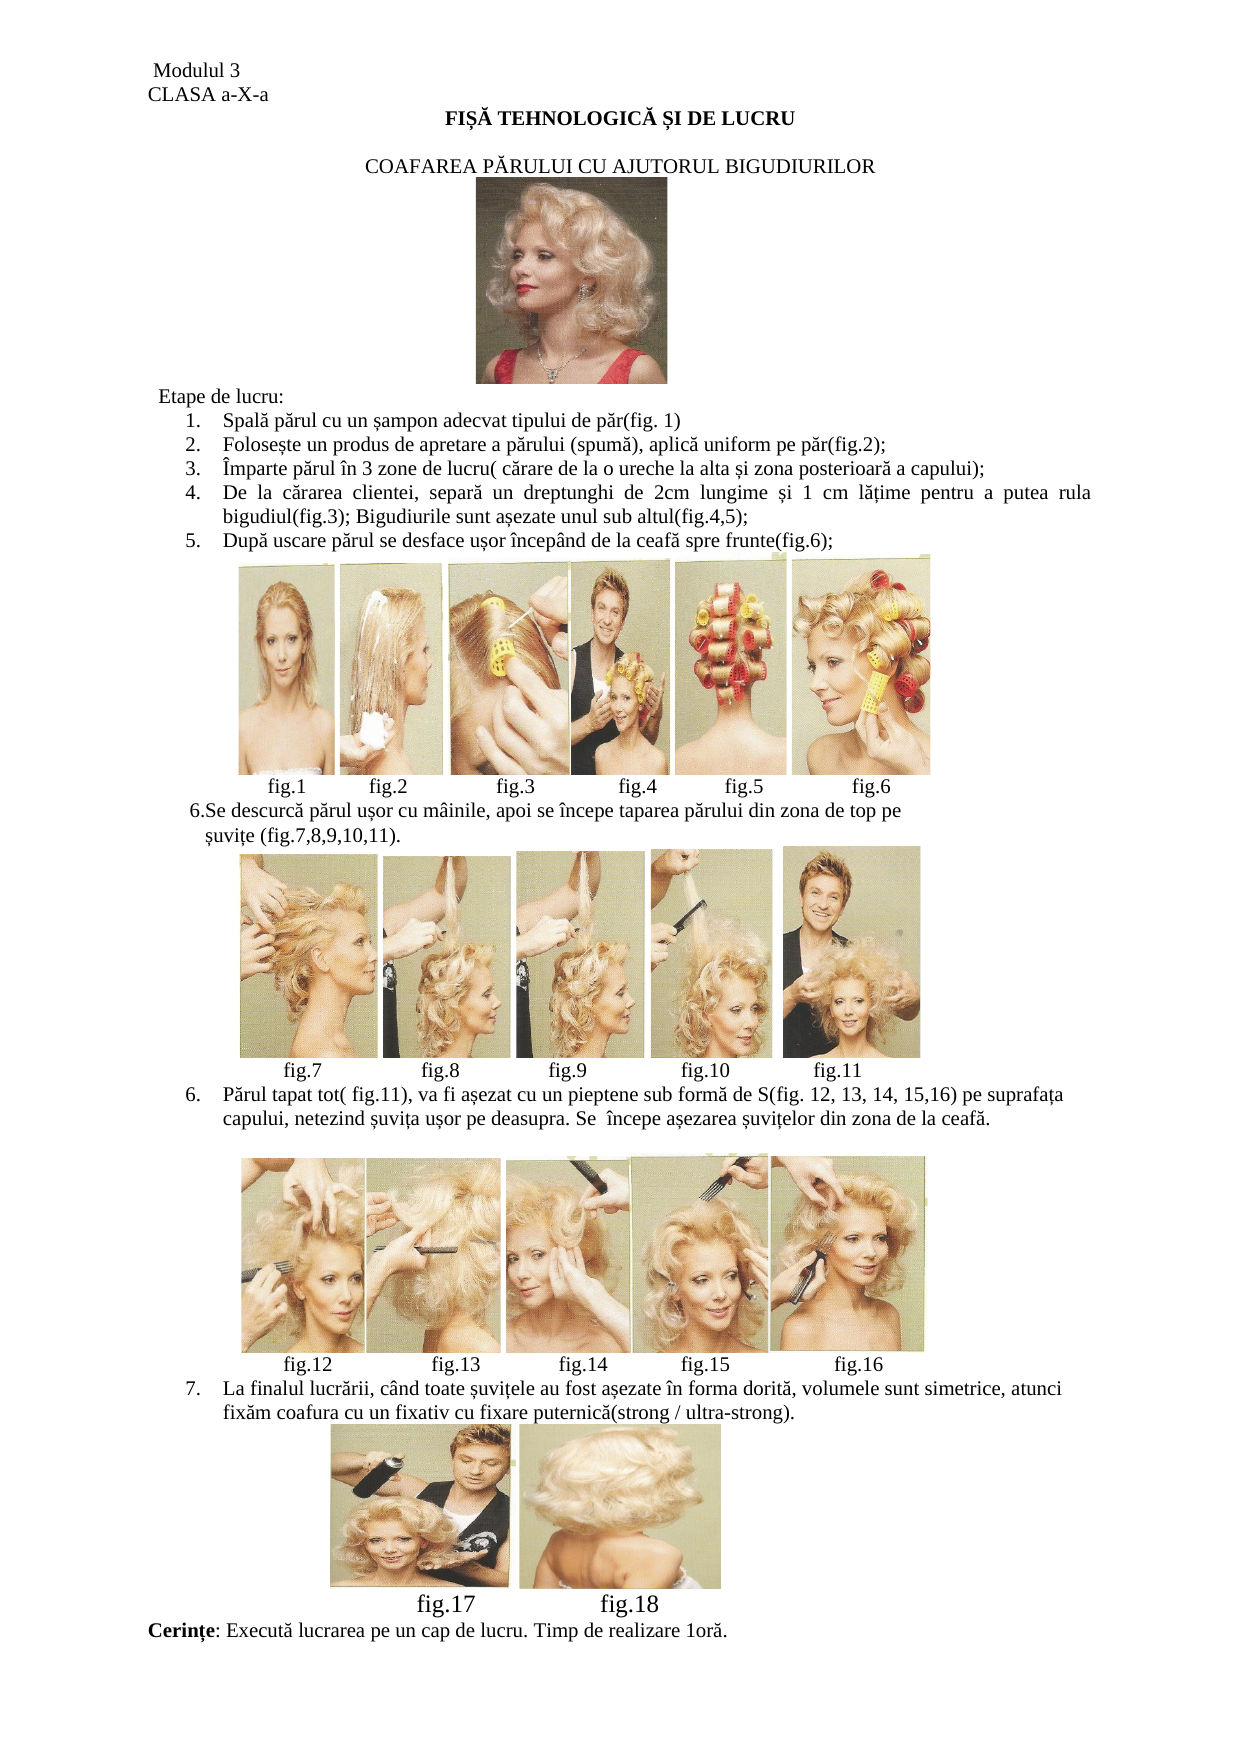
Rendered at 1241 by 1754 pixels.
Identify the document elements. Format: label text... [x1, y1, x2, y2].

picture [675, 552, 787, 775]
list La finalul lucrării, când toate șuvițele au fost așezate în forma dorită, volumele sunt simetrice, atunci fixăm coafura cu un fixativ cu fixare puternică(strong / ultra-strong). [185, 1376, 1093, 1424]
text CLASA a-X-a [148, 82, 1093, 106]
picture [791, 554, 931, 775]
picture [238, 563, 335, 775]
list Spală părul cu un șampon adecvat tipului de păr(fig. 1) [185, 408, 1093, 432]
picture [519, 1424, 721, 1589]
picture [650, 849, 773, 1058]
picture [383, 856, 512, 1058]
text fig.7 fig.8 fig.9 fig.10 fig.11 [148, 1057, 1093, 1082]
picture [448, 557, 671, 775]
picture [241, 1158, 501, 1353]
text fig.12 fig.13 fig.14 fig.15 fig.16 [148, 1352, 1093, 1376]
list După uscare părul se desface ușor începând de la ceafă spre frunte(fig.6); [185, 528, 1093, 552]
picture [475, 177, 668, 384]
text 6.Se descurcă părul ușor cu mâinile, apoi se începe taparea părului din zona de top pe [148, 798, 1093, 822]
list Folosește un produs de apretare a părului (spumă), aplică uniform pe păr(fig.2); [185, 432, 1093, 456]
list De la cărarea clientei, separă un dreptunghi de 2cm lungime și 1 cm lățime pentru a putea rula bigudiul(fig.3); Bigudiurile sunt așezate unul sub altul(fig.4,5); [185, 480, 1093, 528]
text Cerințe: Execută lucrarea pe un cap de lucru. Timp de realizare 1oră. [148, 1618, 1093, 1642]
picture [516, 851, 646, 1058]
text FIȘĂ TEHNOLOGICĂ ȘI DE LUCRU [148, 106, 1093, 130]
picture [239, 854, 378, 1058]
list Părul tapat tot( fig.11), va fi așezat cu un pieptene sub formă de S(fig. 12, 13, 14, 15,16) pe suprafața capului, netezind șuvița ușor pe deasupra. Se începe așezarea șuvițelor din zona de la ceafă. [185, 1082, 1093, 1154]
text Etape de lucru: [148, 384, 1093, 408]
picture [783, 846, 921, 1058]
picture [330, 1424, 516, 1589]
picture [339, 563, 443, 775]
list Împarte părul în 3 zone de lucru( cărare de la o ureche la alta și zona posterioară a capului); [185, 456, 1093, 480]
text Modulul 3 [148, 57, 1093, 82]
text fig.17 fig.18 [148, 1589, 1093, 1618]
picture [506, 1153, 928, 1353]
text șuvițe (fig.7,8,9,10,11). [148, 822, 1093, 847]
text fig.1 fig.2 fig.3 fig.4 fig.5 fig.6 [148, 774, 1093, 798]
text COAFAREA PĂRULUI CU AJUTORUL BIGUDIURILOR [148, 154, 1093, 178]
